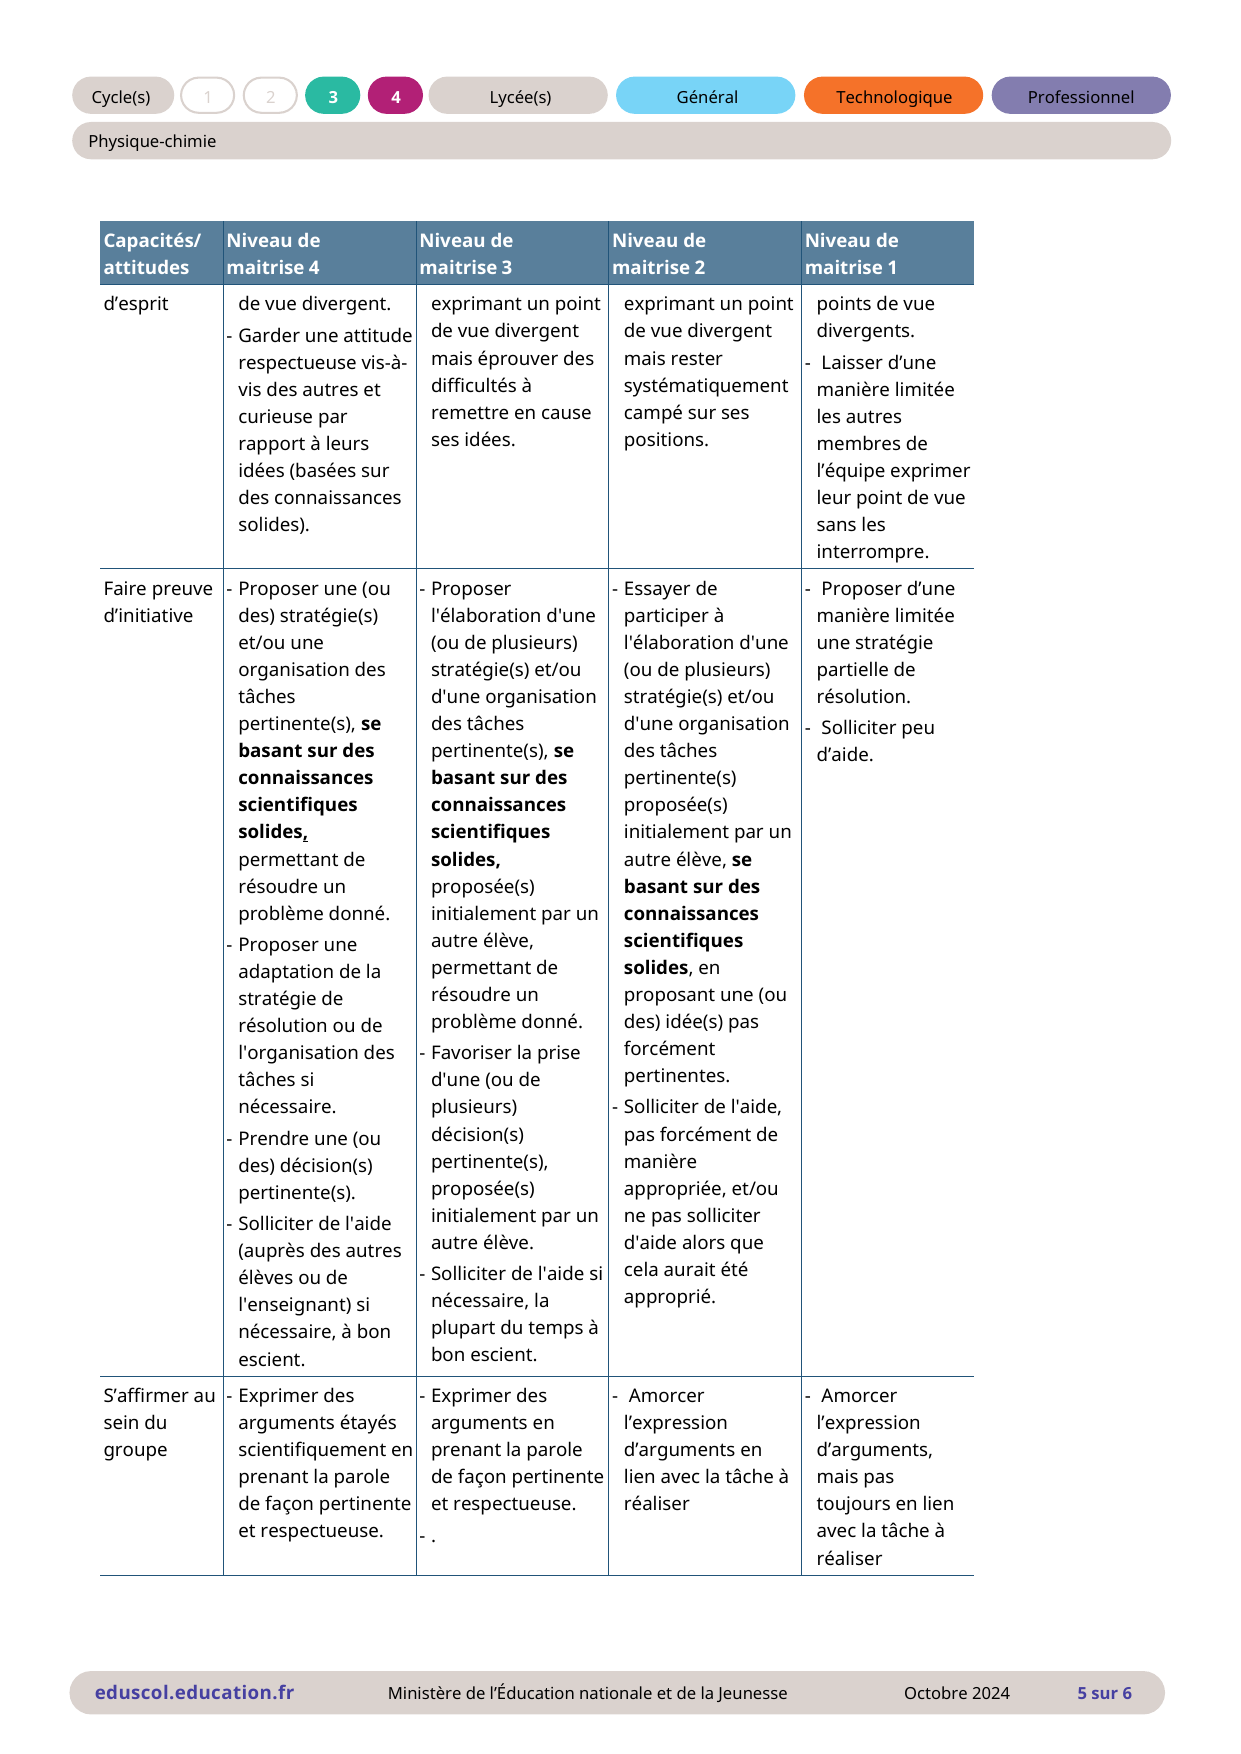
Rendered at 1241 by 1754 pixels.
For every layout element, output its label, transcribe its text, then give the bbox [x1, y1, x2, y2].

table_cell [417, 285, 608, 568]
table_cell Proposer l'élaboration d'une (ou de plusieurs) stratégie(s) et/ou d'une organisation des tâches pertinente(s), se basant sur des connaissances scientifiques solides, proposée(s) initialement par un autre élève, permettant de résoudre un problème donné. Favoriser la prise d'une (ou de plusieurs) décision(s) pertinente(s), proposée(s) initialement par un autre élève. Solliciter de l'aide si nécessaire, la plupart du temps à bon escient. [417, 569, 608, 1376]
table_cell Amorcer l’expression d’arguments en lien avec la tâche à réaliser [609, 1377, 801, 1574]
table_cell Exprimer des arguments en prenant la parole de façon pertinente et respectueuse. . [417, 1377, 608, 1574]
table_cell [100, 285, 223, 568]
table_header Niveau de maitrise 2 [609, 221, 801, 284]
table_header Capacités/ attitudes [100, 221, 223, 284]
table_cell Essayer de participer à l'élaboration d'une (ou de plusieurs) stratégie(s) et/ou d'une organisation des tâches pertinente(s) proposée(s) initialement par un autre élève, se basant sur des connaissances scientifiques solides, en proposant une (ou des) idée(s) pas forcément pertinentes. Solliciter de l'aide, pas forcément de manière appropriée, et/ou ne pas solliciter d'aide alors que cela aurait été approprié. [609, 569, 801, 1376]
table_cell Proposer d’une manière limitée une stratégie partielle de résolution. Solliciter peu d’aide. [802, 569, 974, 1376]
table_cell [609, 285, 801, 568]
table_cell Proposer une (ou des) stratégie(s) et/ou une organisation des tâches pertinente(s), se basant sur des connaissances scientifiques solides, permettant de résoudre un problème donné. Proposer une adaptation de la stratégie de résolution ou de l'organisation des tâches si nécessaire. Prendre une (ou des) décision(s) pertinente(s). Solliciter de l'aide (auprès des autres élèves ou de l'enseignant) si nécessaire, à bon escient. [224, 569, 416, 1376]
table_header Niveau de maitrise 3 [417, 221, 608, 284]
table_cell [802, 285, 974, 568]
table_cell S’affirmer au sein du groupe [100, 1377, 223, 1574]
table_header Niveau de maitrise 4 [224, 221, 416, 284]
table_cell Faire preuve d’initiative [100, 569, 223, 1376]
table_header Niveau de maitrise 1 [802, 221, 974, 284]
table_cell Amorcer l’expression d’arguments, mais pas toujours en lien avec la tâche à réaliser [802, 1377, 974, 1574]
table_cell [224, 285, 416, 568]
table_cell Exprimer des arguments étayés scientifiquement en prenant la parole de façon pertinente et respectueuse. [224, 1377, 416, 1574]
